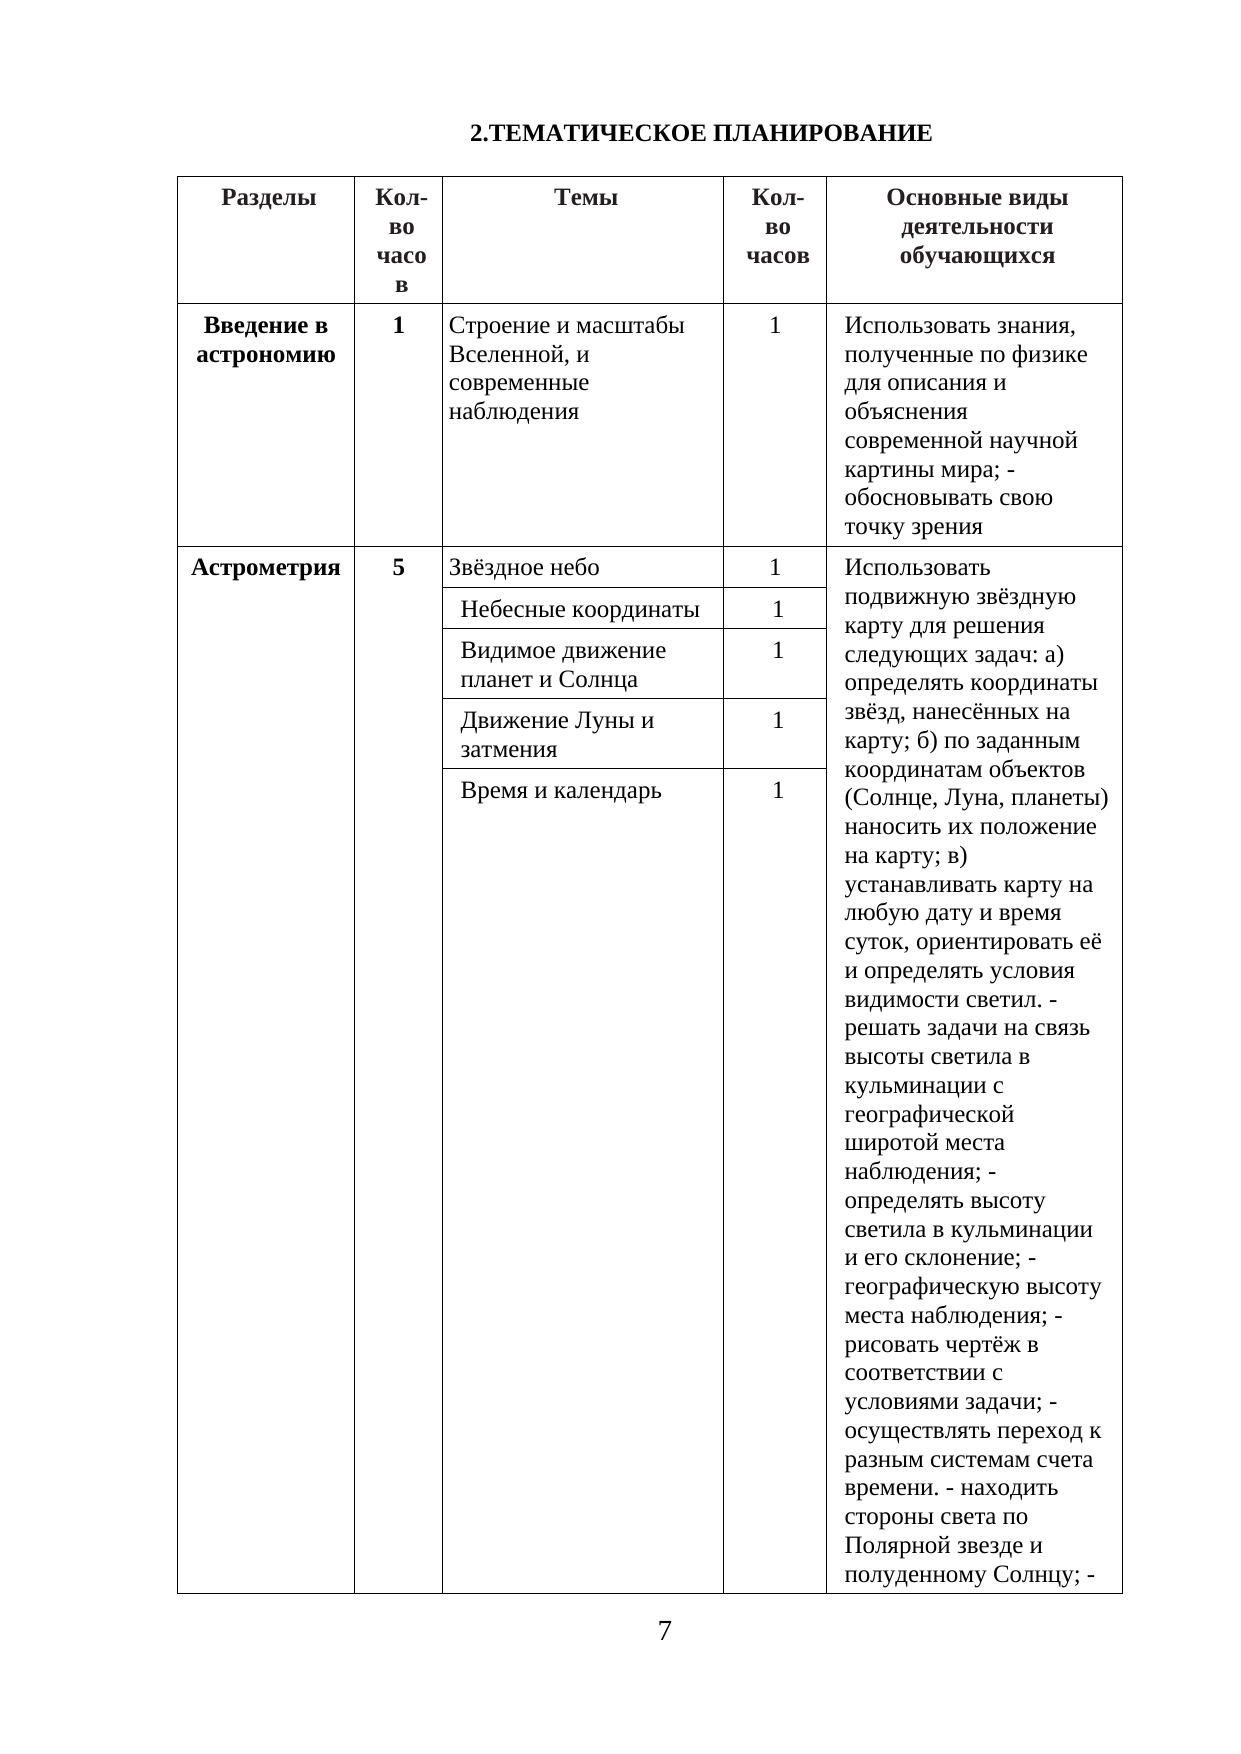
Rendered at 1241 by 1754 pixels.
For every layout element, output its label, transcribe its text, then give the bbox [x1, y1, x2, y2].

table_cell Введение в астрономию [178, 304, 354, 546]
table_header Кол-во часов [724, 177, 826, 303]
text 2.ТЕМАТИЧЕСКОЕ ПЛАНИРОВАНИЕ [177, 118, 1152, 147]
table_header Основные виды деятельности обучающихся [827, 177, 1122, 303]
table_cell Использовать подвижную звёздную карту для решения следующих задач: а) определять координаты звёзд, нанесённых на карту; б) по заданным координатам объектов (Солнце, Луна, планеты) наносить их положение на карту; в) устанавливать карту на любую дату и время суток, ориентировать её и определять условия видимости светил. - решать задачи на связь высоты светила в кульминации с географической широтой места наблюдения; - определять высоту светила в кульминации и его склонение; - географическую высоту места наблюдения; - рисовать чертёж в соответствии с условиями задачи; - осуществлять переход к разным системам счета времени. - находить стороны света по Полярной звезде и полуденному Солнцу; - отыскивать на небе следующие созвездия и наиболее яркие звёзды в них: - Большую Медведицу, - Малую Медведицу (с Полярной звездой), - Кассиопею, - Лиру (с Вегой), - Орёл (с Альтаиром), - Лебедь (с Денебом), - Возничий (с Капеллой), - Волопас (с Арктуром), - Северную корону, - Орион (с Бетельгейзе), - Телец (с Альдебараном), - Большой Пёс (с Сириусом) [827, 547, 1122, 1593]
table_cell 1 [724, 629, 826, 698]
table_cell 1 [724, 304, 826, 546]
table_cell Видимое движение планет и Солнца [443, 629, 723, 698]
table_cell Время и календарь [443, 769, 723, 1593]
table_cell Использовать знания, полученные по физике для описания и объяснения современной научной картины мира; - обосновывать свою точку зрения [827, 304, 1122, 546]
table_cell Небесные координаты [443, 588, 723, 628]
table_cell Звёздное небо [443, 547, 723, 587]
table_header Кол-во часов [355, 177, 442, 303]
table_cell Строение и масштабы Вселенной, и современные наблюдения [443, 304, 723, 546]
table_cell 5 [355, 547, 442, 1593]
table_cell 1 [724, 547, 826, 587]
table_cell 1 [355, 304, 442, 546]
table_cell Движение Луны и затмения [443, 699, 723, 768]
table_cell Астрометрия [178, 547, 354, 1593]
table_cell 1 [724, 769, 826, 1593]
table_cell 1 [724, 699, 826, 768]
table_header Разделы [178, 177, 354, 303]
table_header Темы [443, 177, 723, 303]
table_cell 1 [724, 588, 826, 628]
